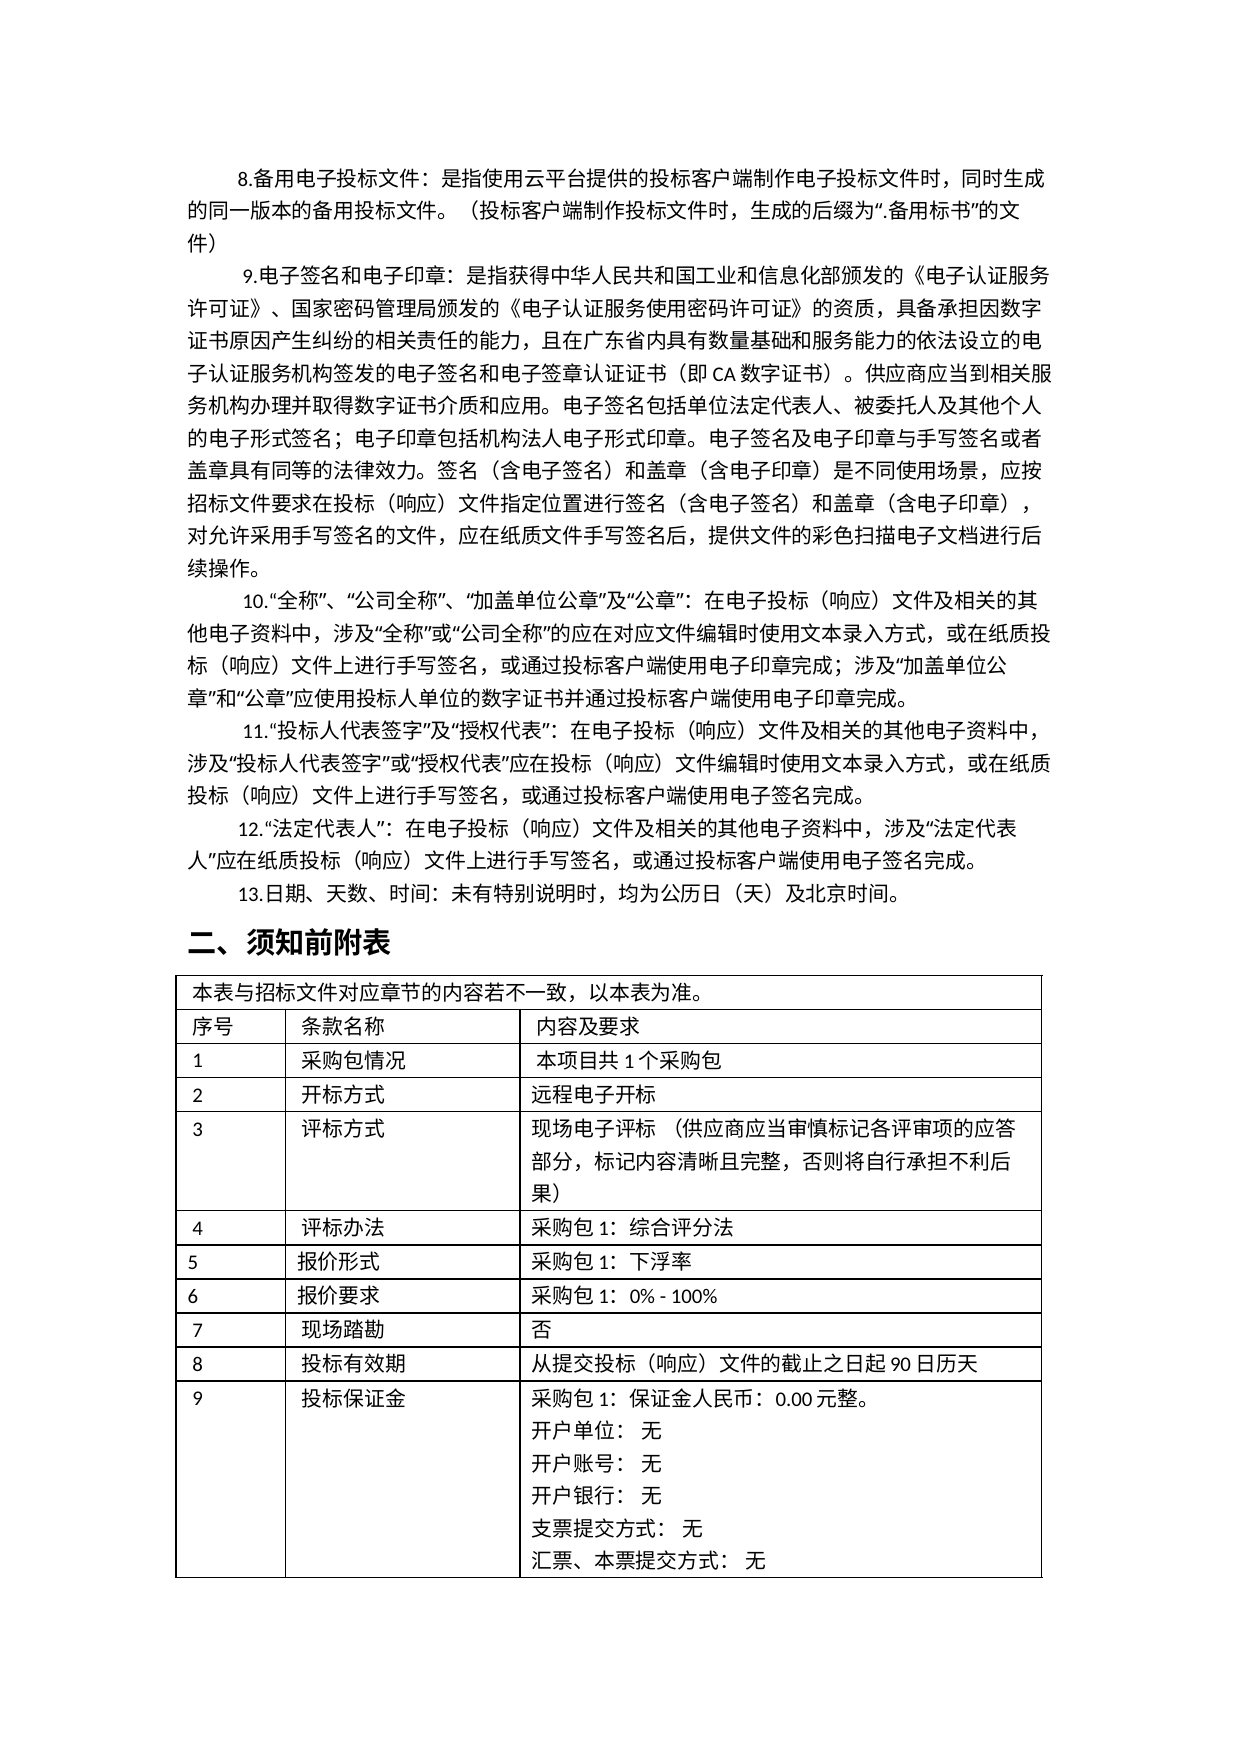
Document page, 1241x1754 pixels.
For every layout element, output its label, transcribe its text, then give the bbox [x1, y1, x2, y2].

table_cell 6 [177, 1280, 285, 1312]
text 10.“全称”、“公司全称”、“加盖单位公章”及“公章”：在电子投标（响应）文件及相关的其他电子资料中，涉及“全称”或“公司全称”的应在对应文件编辑时使用文本录入方式，或在纸质投标（响应）文件上进行手写签名，或通过投标客户端使用电子印章完成；涉及“加盖单位公章”和“公章”应使用投标人单位的数字证书并通过投标客户端使用电子印章完成。 [187, 584, 1053, 714]
table_cell 评标方式 [286, 1112, 519, 1210]
table_cell 本项目共1个采购包 [521, 1044, 1041, 1077]
table_cell 远程电子开标 [521, 1078, 1041, 1111]
table_cell 1 [177, 1044, 285, 1077]
table_cell 9 [177, 1382, 285, 1577]
table_cell 4 [177, 1211, 285, 1244]
text 13.日期、天数、时间：未有特别说明时，均为公历日（天）及北京时间。 [187, 877, 1053, 909]
table_header 本表与招标文件对应章节的内容若不一致，以本表为准。 [177, 976, 1041, 1008]
table_cell 内容及要求 [521, 1010, 1041, 1043]
table_cell 条款名称 [286, 1010, 519, 1043]
text 二、须知前附表 [187, 909, 1053, 974]
table_cell 报价形式 [286, 1246, 519, 1278]
table_cell 否 [521, 1314, 1041, 1346]
table_cell 2 [177, 1078, 285, 1111]
table_cell 现场电子评标 （供应商应当审慎标记各评审项的应答部分，标记内容清晰且完整，否则将自行承担不利后果） [521, 1112, 1041, 1210]
table_cell 投标有效期 [286, 1348, 519, 1380]
table_cell 采购包1：下浮率 [521, 1246, 1041, 1278]
text 8.备用电子投标文件：是指使用云平台提供的投标客户端制作电子投标文件时，同时生成的同一版本的备用投标文件。（投标客户端制作投标文件时，生成的后缀为“.备用标书”的文件） [187, 162, 1053, 259]
table_cell 现场踏勘 [286, 1314, 519, 1346]
text 9.电子签名和电子印章：是指获得中华人民共和国工业和信息化部颁发的《电子认证服务许可证》、国家密码管理局颁发的《电子认证服务使用密码许可证》的资质，具备承担因数字证书原因产生纠纷的相关责任的能力，且在广东省内具有数量基础和服务能力的依法设立的电子认证服务机构签发的电子签名和电子签章认证证书（即CA数字证书）。供应商应当到相关服务机构办理并取得数字证书介质和应用。电子签名包括单位法定代表人、被委托人及其他个人的电子形式签名；电子印章包括机构法人电子形式印章。电子签名及电子印章与手写签名或者盖章具有同等的法律效力。签名（含电子签名）和盖章（含电子印章）是不同使用场景，应按招标文件要求在投标（响应）文件指定位置进行签名（含电子签名）和盖章（含电子印章），对允许采用手写签名的文件，应在纸质文件手写签名后，提供文件的彩色扫描电子文档进行后续操作。 [187, 259, 1053, 584]
table_cell 5 [177, 1246, 285, 1278]
table_cell 7 [177, 1314, 285, 1346]
table_cell 采购包情况 [286, 1044, 519, 1077]
table_cell 8 [177, 1348, 285, 1380]
table_cell 采购包1：综合评分法 [521, 1211, 1041, 1244]
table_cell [521, 1382, 1041, 1577]
text 11.“投标人代表签字”及“授权代表”：在电子投标（响应）文件及相关的其他电子资料中，涉及“投标人代表签字”或“授权代表”应在投标（响应）文件编辑时使用文本录入方式，或在纸质投标（响应）文件上进行手写签名，或通过投标客户端使用电子签名完成。 [187, 714, 1053, 812]
table_cell 从提交投标（响应）文件的截止之日起90日历天 [521, 1348, 1041, 1380]
table_cell 采购包1：0% - 100% [521, 1280, 1041, 1312]
table_cell 3 [177, 1112, 285, 1210]
table_cell 序号 [177, 1010, 285, 1043]
table_cell 评标办法 [286, 1211, 519, 1244]
text 12.“法定代表人”：在电子投标（响应）文件及相关的其他电子资料中，涉及“法定代表人”应在纸质投标（响应）文件上进行手写签名，或通过投标客户端使用电子签名完成。 [187, 812, 1053, 877]
table_cell 开标方式 [286, 1078, 519, 1111]
table_cell 报价要求 [286, 1280, 519, 1312]
table_cell 投标保证金 [286, 1382, 519, 1577]
